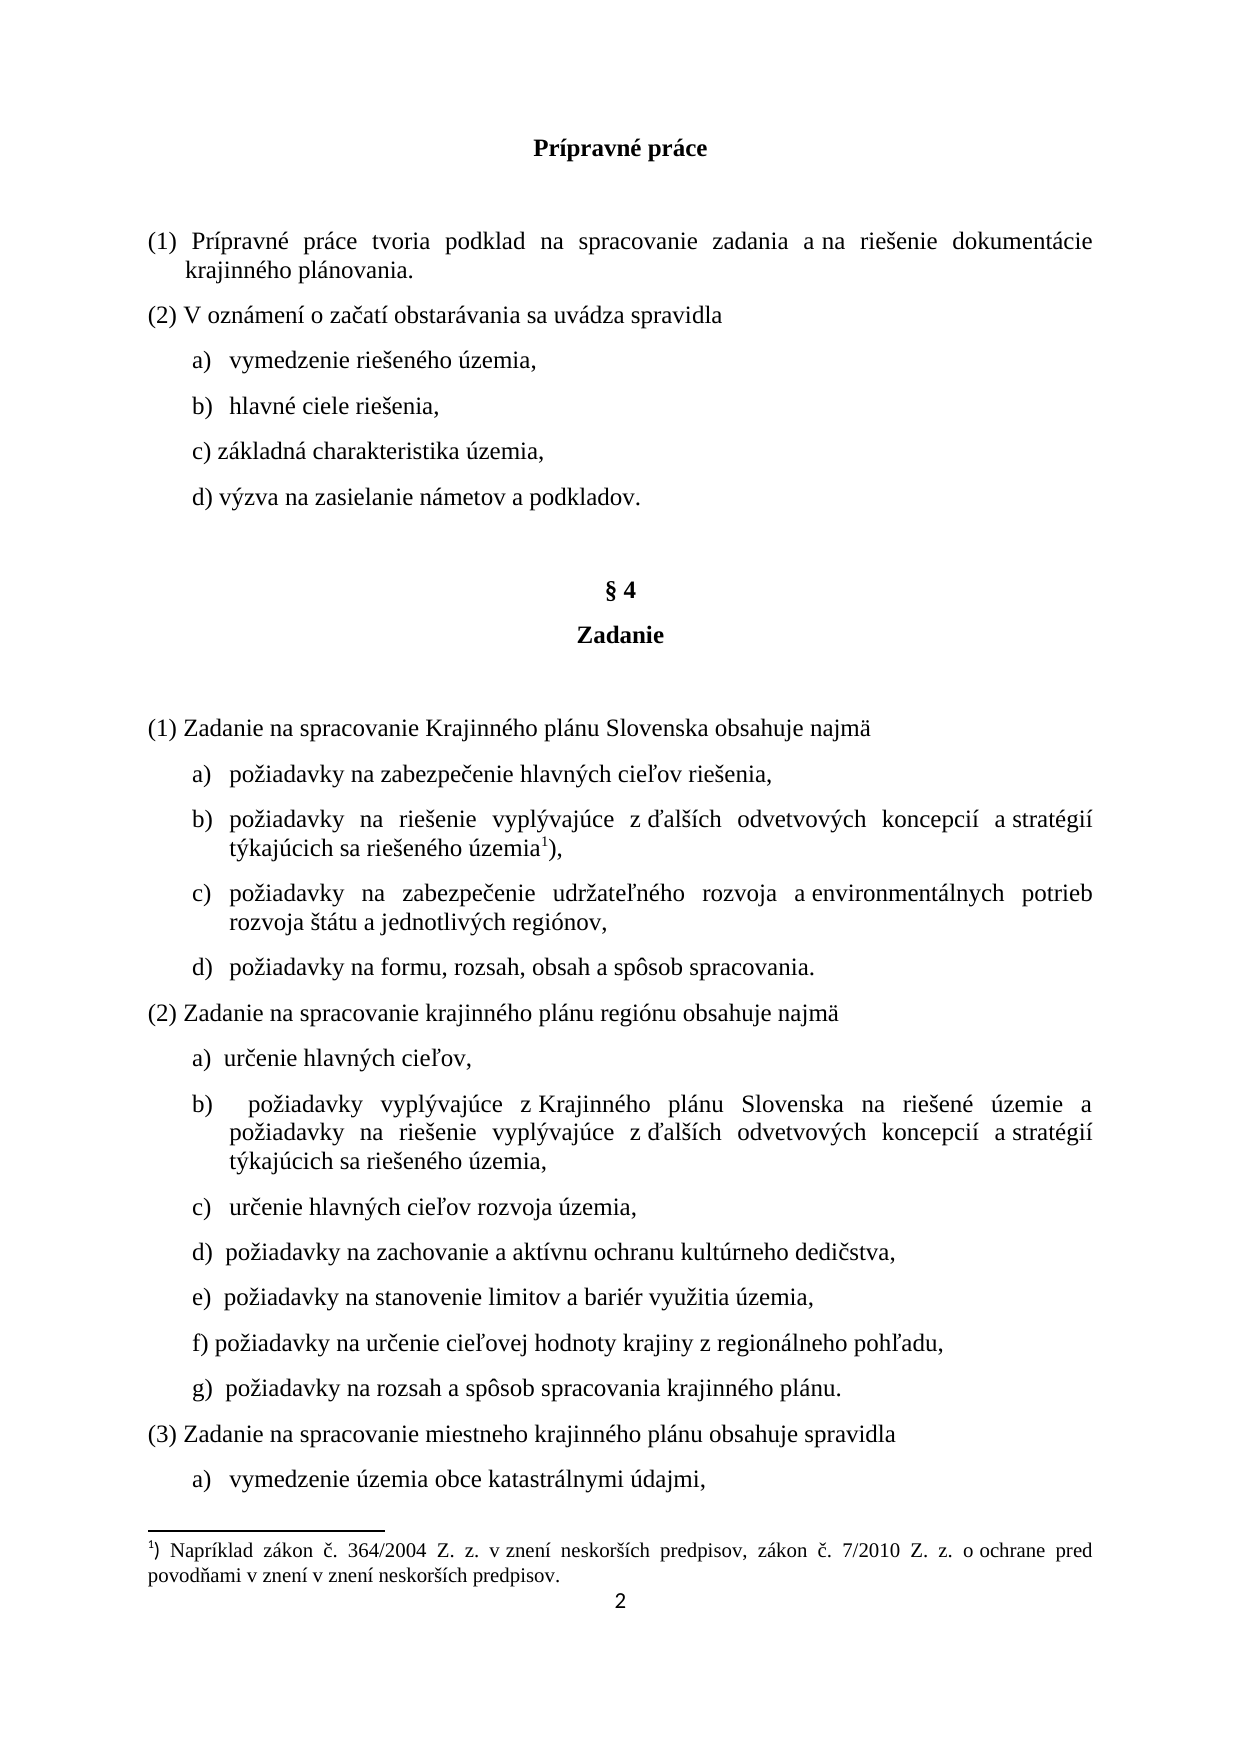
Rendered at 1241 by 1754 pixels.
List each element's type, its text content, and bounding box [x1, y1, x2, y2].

text (2) Zadanie na spracovanie krajinného plánu regiónu obsahuje najmä [148, 998, 1093, 1027]
text f) požiadavky na určenie cieľovej hodnoty krajiny z regionálneho pohľadu, [192, 1328, 1093, 1357]
list požiadavky na riešenie vyplývajúce z ďalších odvetvových koncepcií a stratégií týkajúcich sa riešeného územia), [192, 804, 1093, 862]
text (1) Prípravné práce tvoria podklad na spracovanie zadania a na riešenie dokumentácie krajinného plánovania. [148, 226, 1093, 283]
text b) požiadavky vyplývajúce z Krajinného plánu Slovenska na riešené územie a požiadavky na riešenie vyplývajúce z ďalších odvetvových koncepcií a stratégií týkajúcich sa riešeného územia, [192, 1089, 1093, 1175]
text g) požiadavky na rozsah a spôsob spracovania krajinného plánu. [192, 1373, 1093, 1402]
text Prípravné práce [148, 133, 1093, 162]
text § 4 [148, 575, 1093, 604]
text a) určenie hlavných cieľov, [192, 1043, 1093, 1072]
list požiadavky na zabezpečenie hlavných cieľov riešenia, [192, 759, 1093, 787]
text a) vymedzenie riešeného územia, [192, 346, 1093, 374]
text c) základná charakteristika územia, [192, 436, 1093, 465]
list požiadavky na formu, rozsah, obsah a spôsob spracovania. [192, 952, 1093, 981]
text b) hlavné ciele riešenia, [192, 391, 1093, 420]
text (1) Zadanie na spracovanie Krajinného plánu Slovenska obsahuje najmä [148, 713, 1093, 742]
text Zadanie [148, 620, 1093, 649]
text d) výzva na zasielanie námetov a podkladov. [192, 482, 1093, 511]
text (3) Zadanie na spracovanie miestneho krajinného plánu obsahuje spravidla [148, 1419, 1093, 1447]
list požiadavky na zabezpečenie udržateľného rozvoja a environmentálnych potrieb rozvoja štátu a jednotlivých regiónov, [192, 878, 1093, 936]
text a) vymedzenie územia obce katastrálnymi údajmi, [192, 1464, 1093, 1493]
text d) požiadavky na zachovanie a aktívnu ochranu kultúrneho dedičstva, [192, 1237, 1093, 1266]
text (2) V oznámení o začatí obstarávania sa uvádza spravidla [148, 300, 1093, 329]
text c) určenie hlavných cieľov rozvoja územia, [192, 1192, 1093, 1220]
text e) požiadavky na stanovenie limitov a bariér využitia územia, [192, 1282, 1093, 1311]
